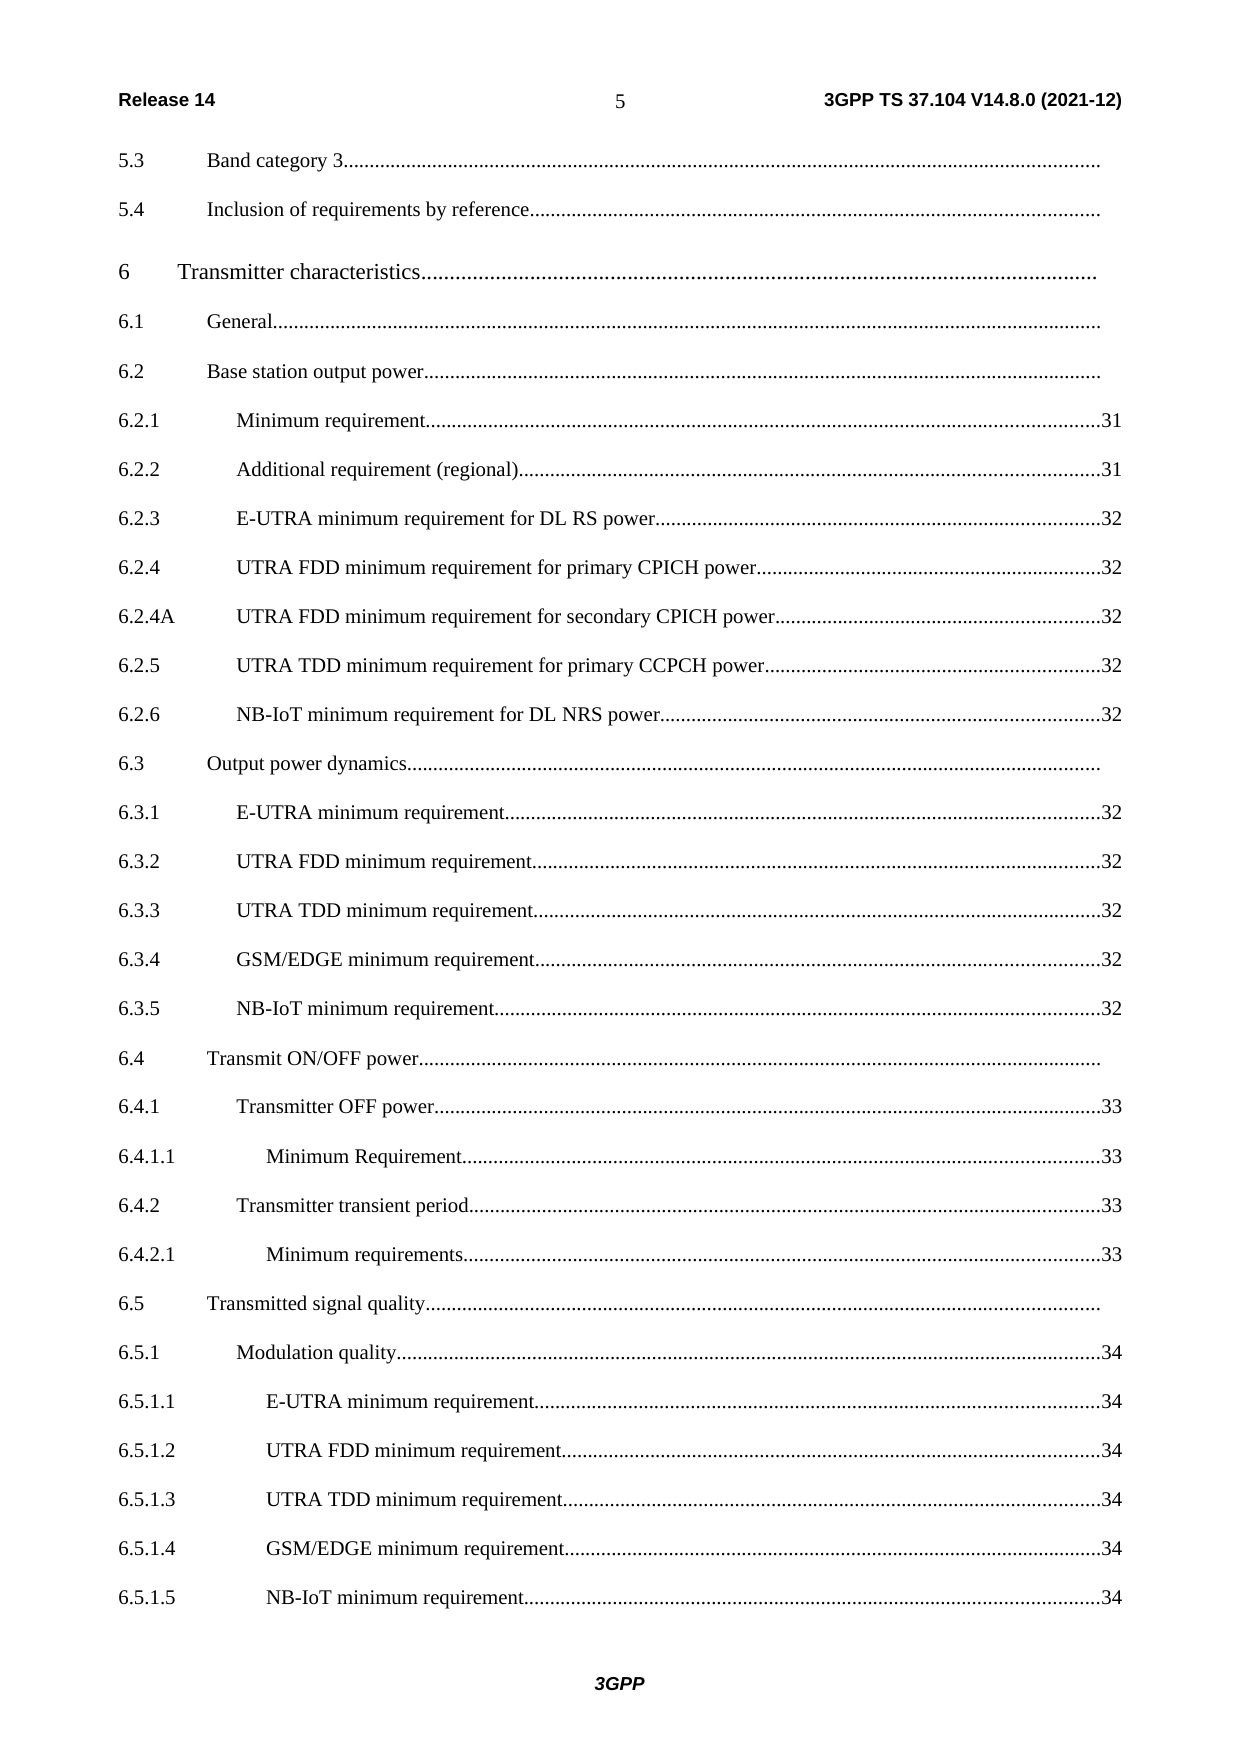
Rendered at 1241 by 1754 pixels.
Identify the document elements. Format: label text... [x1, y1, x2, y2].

text 6.2.1 Minimum requirement 31 [118, 408, 1122, 432]
text 6.4.1.1 Minimum Requirement 33 [118, 1143, 1122, 1168]
text 6.4.2 Transmitter transient period 33 [118, 1193, 1122, 1217]
text 6 Transmitter characteristics 30 [118, 258, 1078, 284]
text 6.4 Transmit ON/OFF power 33 [118, 1045, 1078, 1069]
text 6.5.1.3 UTRA TDD minimum requirement 34 [118, 1487, 1122, 1511]
text 6.3.2 UTRA FDD minimum requirement 32 [118, 849, 1122, 873]
text 6.3.4 GSM/EDGE minimum requirement 32 [118, 947, 1122, 971]
text 6.4.1 Transmitter OFF power 33 [118, 1094, 1122, 1118]
text 6.3.3 UTRA TDD minimum requirement 32 [118, 898, 1122, 922]
text 6.2.4 UTRA FDD minimum requirement for primary CPICH power 32 [118, 555, 1122, 579]
text 6.3 Output power dynamics 32 [118, 751, 1078, 775]
text 6.3.5 NB-IoT minimum requirement 32 [118, 996, 1122, 1020]
text 6.4.2.1 Minimum requirements 33 [118, 1242, 1122, 1266]
text 6.2 Base station output power 30 [118, 358, 1078, 383]
text 6.5.1 Modulation quality 34 [118, 1340, 1122, 1364]
text 6.5 Transmitted signal quality 34 [118, 1291, 1078, 1315]
text 6.2.4A UTRA FDD minimum requirement for secondary CPICH power 32 [118, 604, 1122, 628]
text 6.5.1.5 NB-IoT minimum requirement 34 [118, 1585, 1122, 1609]
text 6.5.1.2 UTRA FDD minimum requirement 34 [118, 1438, 1122, 1462]
text 6.2.2 Additional requirement (regional) 31 [118, 457, 1122, 481]
text 5.3 Band category 3 28 [118, 147, 1078, 172]
text 6.2.5 UTRA TDD minimum requirement for primary CCPCH power 32 [118, 653, 1122, 677]
text 6.1 General 30 [118, 309, 1078, 333]
text 6.5.1.1 E-UTRA minimum requirement 34 [118, 1389, 1122, 1413]
text 6.2.6 NB-IoT minimum requirement for DL NRS power 32 [118, 702, 1122, 726]
text 6.5.1.4 GSM/EDGE minimum requirement 34 [118, 1536, 1122, 1560]
text 6.3.1 E-UTRA minimum requirement 32 [118, 800, 1122, 824]
text 6.2.3 E-UTRA minimum requirement for DL RS power 32 [118, 506, 1122, 530]
text 5.4 Inclusion of requirements by reference 29 [118, 197, 1078, 221]
